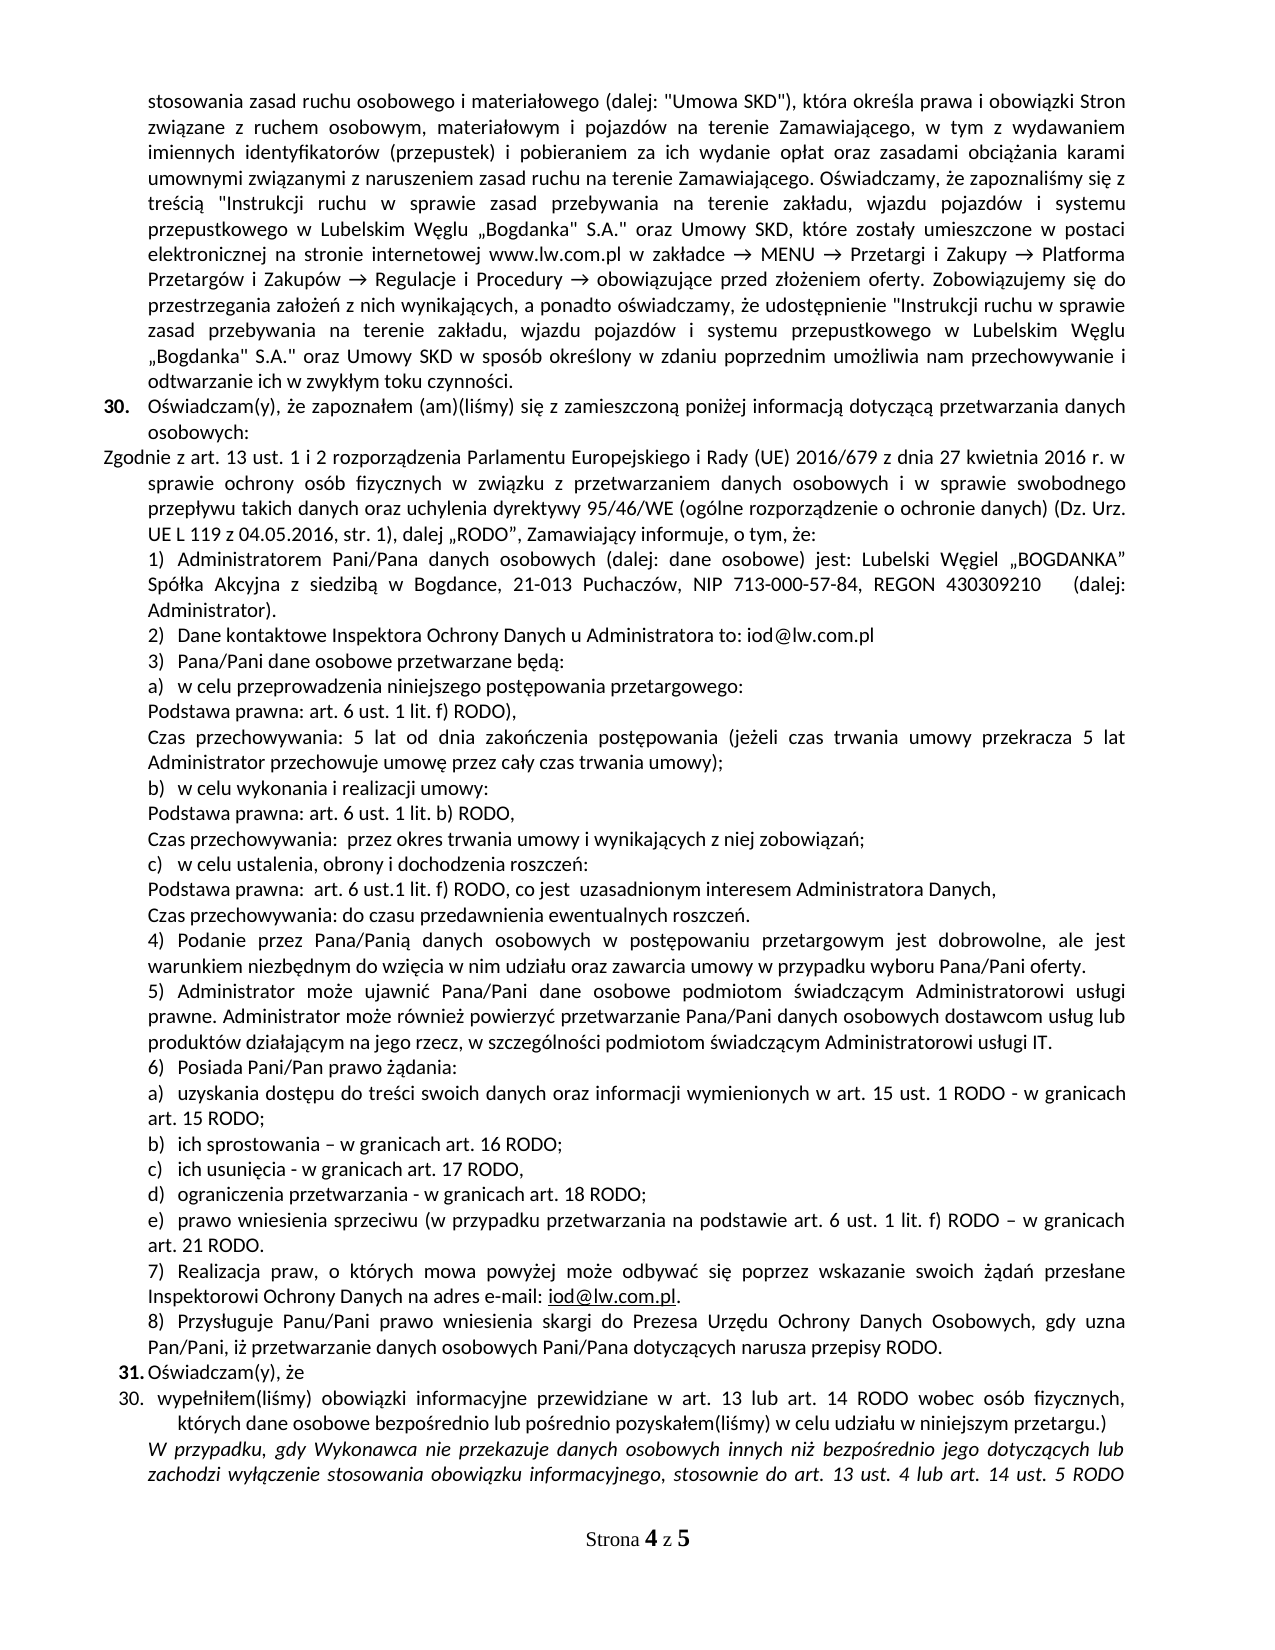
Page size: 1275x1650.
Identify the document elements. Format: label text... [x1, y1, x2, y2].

list ograniczenia przetwarzania - w granicach art. 18 RODO; [148, 1182, 1127, 1207]
list w celu przeprowadzenia niniejszego postępowania przetargowego: [148, 673, 1127, 699]
list w celu wykonania i realizacji umowy: [148, 775, 1127, 800]
text Czas przechowywania: przez okres trwania umowy i wynikających z niej zobowiązań; [148, 826, 1127, 851]
text Zgodnie z art. 13 ust. 1 i 2 rozporządzenia Parlamentu Europejskiego i Rady (UE) 2016/679 z dnia 27 kwietnia 2016 r. w sprawie ochrony osób fizycznych w związku z przetwarzaniem danych osobowych i w sprawie swobodnego przepływu takich danych oraz uchylenia dyrektywy 95/46/WE (ogólne rozporządzenie o ochronie danych) (Dz. Urz. UE L 119 z 04.05.2016, str. 1), dalej „RODO”, Zamawiający informuje, o tym, że: [103, 444, 1127, 546]
list Dane kontaktowe Inspektora Ochrony Danych u Administratora to: iod@lw.com.pl [148, 622, 1127, 648]
list Administrator może ujawnić Pana/Pani dane osobowe podmiotom świadczącym Administratorowi usługi prawne. Administrator może również powierzyć przetwarzanie Pana/Pani danych osobowych dostawcom usług lub produktów działającym na jego rzecz, w szczególności podmiotom świadczącym Administratorowi usługi IT. [148, 978, 1127, 1054]
list Oświadczam(y), że [118, 1359, 1127, 1385]
list Posiada Pani/Pan prawo żądania: [148, 1054, 1127, 1080]
text Podstawa prawna: art. 6 ust.1 lit. f) RODO, co jest uzasadnionym interesem Administratora Danych, [148, 877, 1127, 902]
list Administratorem Pani/Pana danych osobowych (dalej: dane osobowe) jest: Lubelski Węgiel „BOGDANKA” Spółka Akcyjna z siedzibą w Bogdance, 21-013 Puchaczów, NIP 713-000-57-84, REGON 430309210 (dalej: Administrator). [148, 546, 1127, 622]
text Czas przechowywania: do czasu przedawnienia ewentualnych roszczeń. [148, 902, 1127, 927]
list prawo wniesienia sprzeciwu (w przypadku przetwarzania na podstawie art. 6 ust. 1 lit. f) RODO – w granicach art. 21 RODO. [148, 1207, 1127, 1258]
list wypełniłem(liśmy) obowiązki informacyjne przewidziane w art. 13 lub art. 14 RODO wobec osób fizycznych, których dane osobowe bezpośrednio lub pośrednio pozyskałem(liśmy) w celu udziału w niniejszym przetargu.) [118, 1385, 1127, 1436]
list ich usunięcia - w granicach art. 17 RODO, [148, 1156, 1127, 1182]
text Podstawa prawna: art. 6 ust. 1 lit. b) RODO, [148, 800, 1127, 826]
text Podstawa prawna: art. 6 ust. 1 lit. f) RODO), [148, 699, 1127, 724]
list Oświadczam(y), że zapoznałem (am)(liśmy) się z zamieszczoną poniżej informacją dotyczącą przetwarzania danych osobowych: [103, 394, 1127, 444]
list Podanie przez Pana/Panią danych osobowych w postępowaniu przetargowym jest dobrowolne, ale jest warunkiem niezbędnym do wzięcia w nim udziału oraz zawarcia umowy w przypadku wyboru Pana/Pani oferty. [148, 927, 1127, 978]
list Pana/Pani dane osobowe przetwarzane będą: [148, 648, 1127, 673]
list Realizacja praw, o których mowa powyżej może odbywać się poprzez wskazanie swoich żądań przesłane Inspektorowi Ochrony Danych na adres e-mail: iod@lw.com.pl. [148, 1258, 1127, 1309]
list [103, 89, 1127, 394]
list Przysługuje Panu/Pani prawo wniesienia skargi do Prezesa Urzędu Ochrony Danych Osobowych, gdy uzna Pan/Pani, iż przetwarzanie danych osobowych Pani/Pana dotyczących narusza przepisy RODO. [148, 1309, 1127, 1359]
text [148, 1436, 1127, 1487]
list w celu ustalenia, obrony i dochodzenia roszczeń: [148, 851, 1127, 877]
text Czas przechowywania: 5 lat od dnia zakończenia postępowania (jeżeli czas trwania umowy przekracza 5 lat Administrator przechowuje umowę przez cały czas trwania umowy); [148, 724, 1127, 775]
list ich sprostowania – w granicach art. 16 RODO; [148, 1131, 1127, 1156]
list uzyskania dostępu do treści swoich danych oraz informacji wymienionych w art. 15 ust. 1 RODO - w granicach art. 15 RODO; [148, 1080, 1127, 1131]
